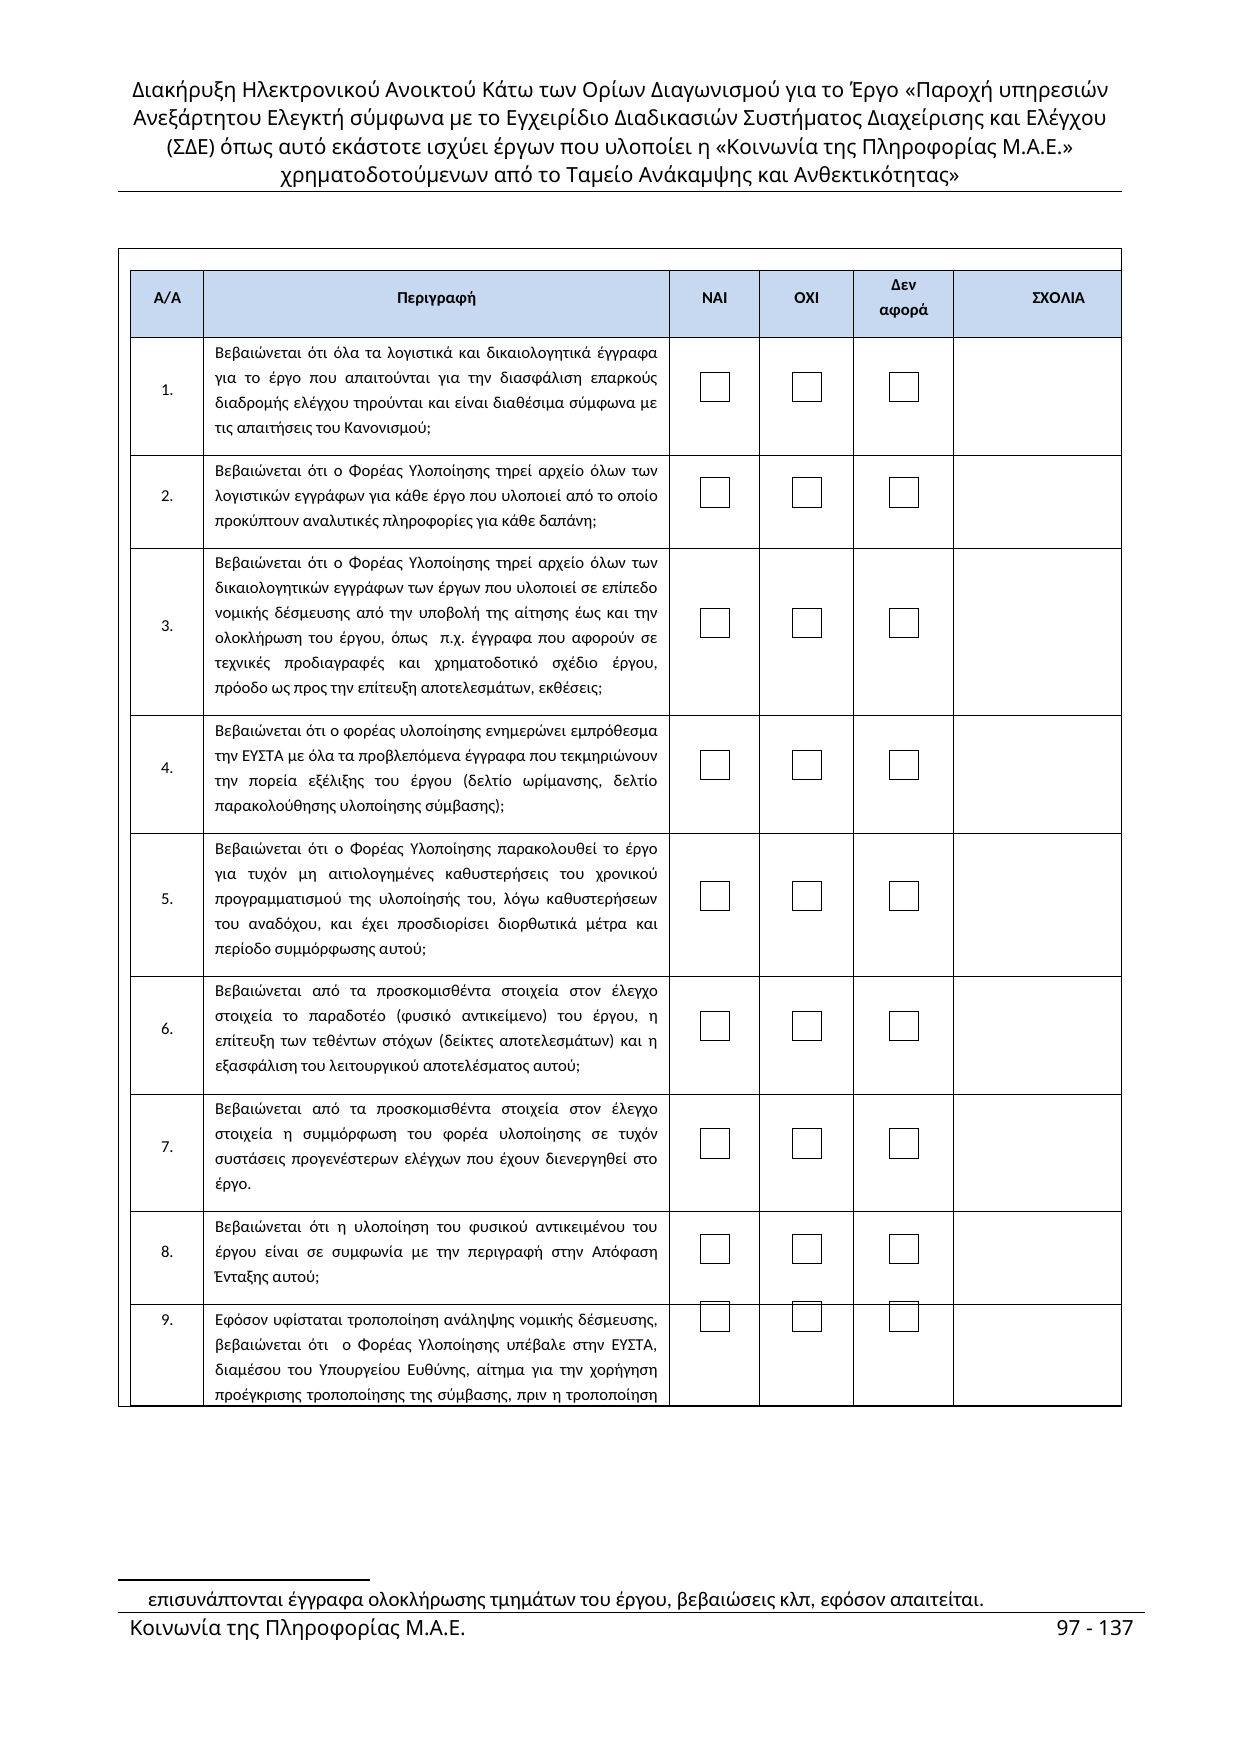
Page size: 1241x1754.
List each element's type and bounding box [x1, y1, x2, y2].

table_header [119, 249, 1121, 1406]
